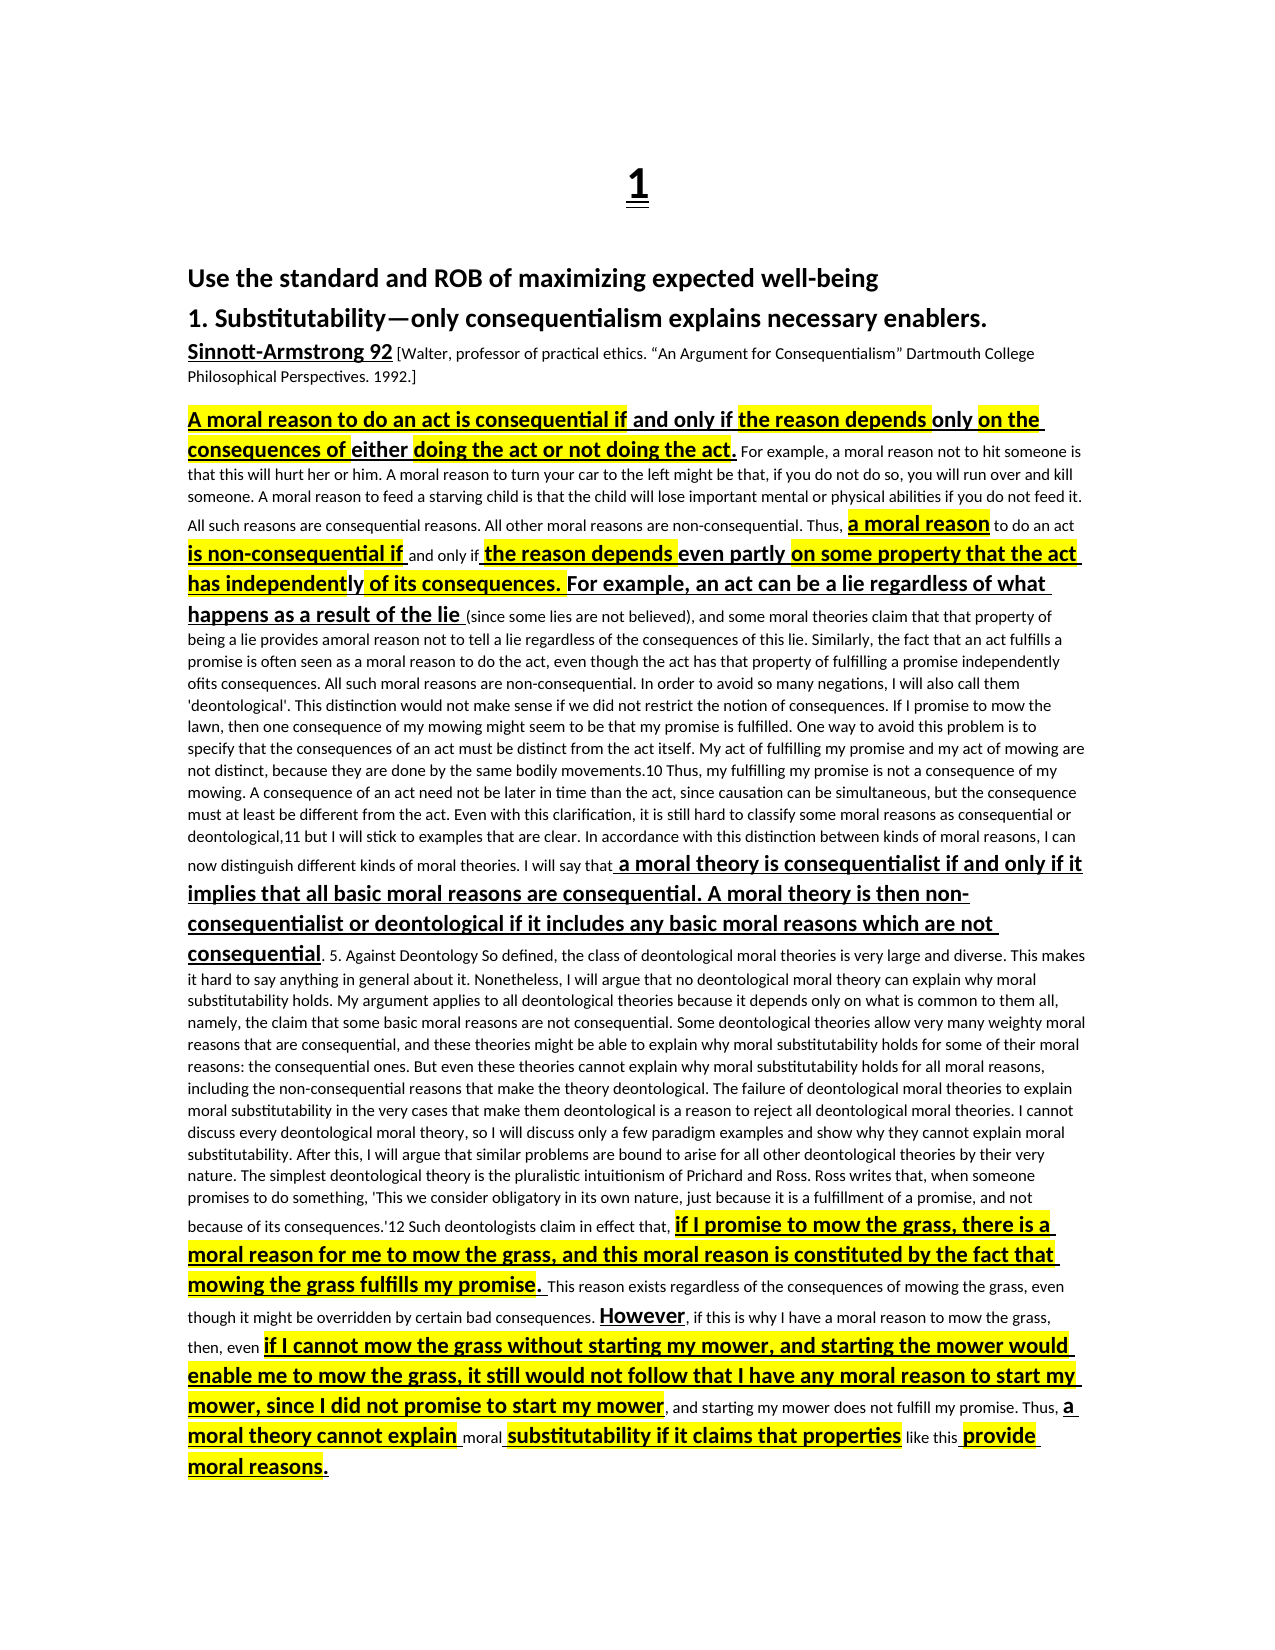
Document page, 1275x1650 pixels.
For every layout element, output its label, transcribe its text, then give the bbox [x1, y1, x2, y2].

subtitle 1. Substitutability—only consequentialism explains necessary enablers. [187, 301, 1087, 334]
text Sinnott-Armstrong 92 [Walter, professor of practical ethics. “An Argument for Consequentialism” Dartmouth College Philosophical Perspectives. 1992.] [187, 337, 1087, 387]
subtitle Use the standard and ROB of maximizing expected well-being [187, 261, 1087, 294]
text A moral reason to do an act is consequential if and only if the reason depends only on the consequences of either doing the act or not doing the act. For example, a moral reason not to hit someone is that this will hurt her or him. A moral reason to turn your car to the left might be that, if you do not do so, you will run over and kill someone. A moral reason to feed a starving child is that the child will lose important mental or physical abilities if you do not feed it. All such reasons are consequential reasons. All other moral reasons are non-consequential. Thus, a moral reason to do an act is non-consequential if and only if the reason depends even partly on some property that the act has independently of its consequences. For example, an act can be a lie regardless of what happens as a result of the lie (since some lies are not believed), and some moral theories claim that that property of being a lie provides amoral reason not to tell a lie regardless of the consequences of this lie. Similarly, the fact that an act fulfills a promise is often seen as a moral reason to do the act, even though the act has that property of fulfilling a promise independently ofits consequences. All such moral reasons are non-consequential. In order to avoid so many negations, I will also call them 'deontological'. This distinction would not make sense if we did not restrict the notion of consequences. If I promise to mow the lawn, then one consequence of my mowing might seem to be that my promise is fulfilled. One way to avoid this problem is to specify that the consequences of an act must be distinct from the act itself. My act of fulfilling my promise and my act of mowing are not distinct, because they are done by the same bodily movements.10 Thus, my fulfilling my promise is not a consequence of my mowing. A consequence of an act need not be later in time than the act, since causation can be simultaneous, but the consequence must at least be different from the act. Even with this clarification, it is still hard to classify some moral reasons as consequential or deontological,11 but I will stick to examples that are clear. In accordance with this distinction between kinds of moral reasons, I can now distinguish different kinds of moral theories. I will say that a moral theory is consequentialist if and only if it implies that all basic moral reasons are consequential. A moral theory is then non-consequentialist or deontological if it includes any basic moral reasons which are not consequential. 5. Against Deontology So defined, the class of deontological moral theories is very large and diverse. This makes it hard to say anything in general about it. Nonetheless, I will argue that no deontological moral theory can explain why moral substitutability holds. My argument applies to all deontological theories because it depends only on what is common to them all, namely, the claim that some basic moral reasons are not consequential. Some deontological theories allow very many weighty moral reasons that are consequential, and these theories might be able to explain why moral substitutability holds for some of their moral reasons: the consequential ones. But even these theories cannot explain why moral substitutability holds for all moral reasons, including the non-consequential reasons that make the theory deontological. The failure of deontological moral theories to explain moral substitutability in the very cases that make them deontological is a reason to reject all deontological moral theories. I cannot discuss every deontological moral theory, so I will discuss only a few paradigm examples and show why they cannot explain moral substitutability. After this, I will argue that similar problems are bound to arise for all other deontological theories by their very nature. The simplest deontological theory is the pluralistic intuitionism of Prichard and Ross. Ross writes that, when someone promises to do something, 'This we consider obligatory in its own nature, just because it is a fulfillment of a promise, and not because of its consequences.'12 Such deontologists claim in effect that, if I promise to mow the grass, there is a moral reason for me to mow the grass, and this moral reason is constituted by the fact that mowing the grass fulfills my promise. This reason exists regardless of the consequences of mowing the grass, even though it might be overridden by certain bad consequences. However, if this is why I have a moral reason to mow the grass, then, even if I cannot mow the grass without starting my mower, and starting the mower would enable me to mow the grass, it still would not follow that I have any moral reason to start my mower, since I did not promise to start my mower, and starting my mower does not fulfill my promise. Thus, a moral theory cannot explain moral substitutability if it claims that properties like this provide moral reasons. [187, 405, 1087, 1480]
subtitle 1 [187, 154, 1087, 210]
